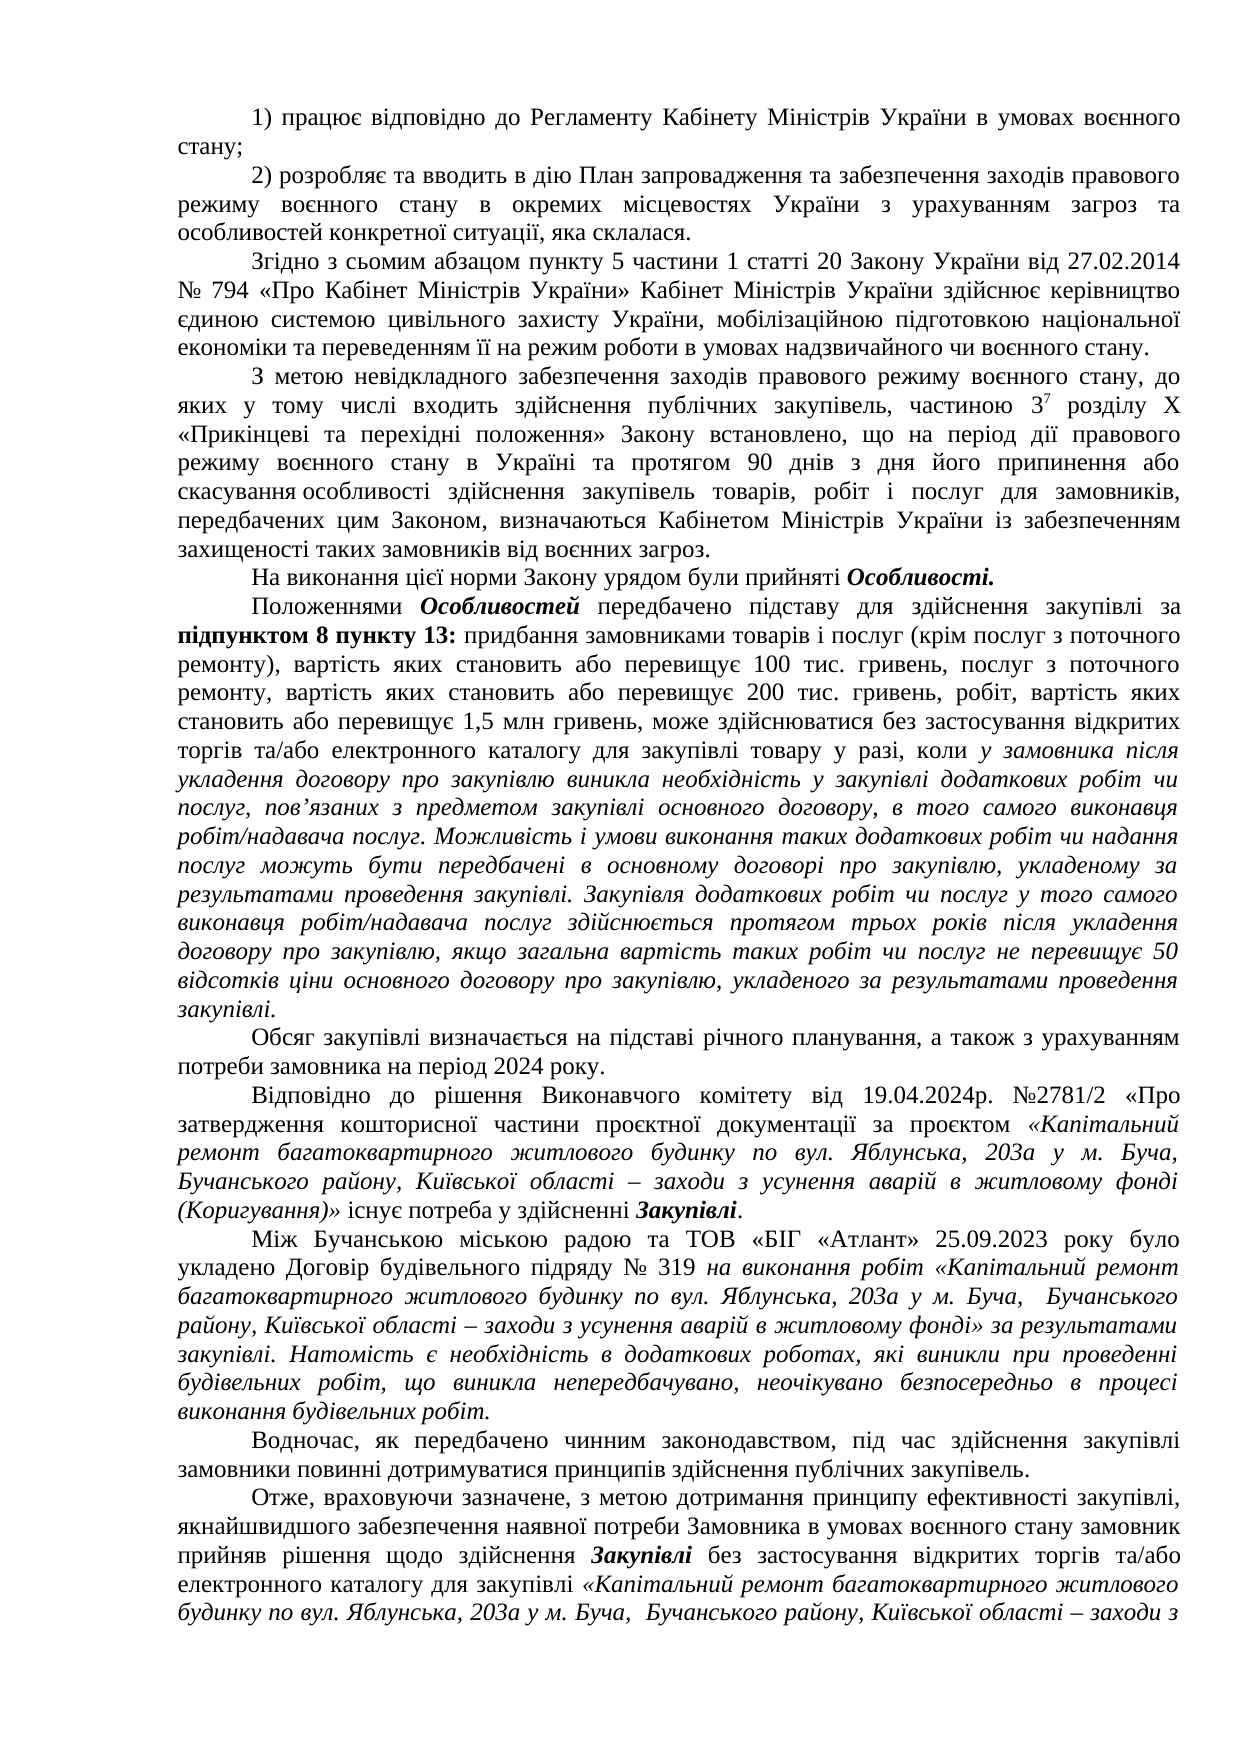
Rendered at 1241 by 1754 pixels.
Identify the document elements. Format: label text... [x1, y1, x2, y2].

text Між Бучанською міською радою та ТОВ «БІГ «Атлант» 25.09.2023 року було укладено Договір будівельного підряду № 319 на виконання робіт «Капітальний ремонт багатоквартирного житлового будинку по вул. Яблунська, 203а у м. Буча, Бучанського району, Київської області – заходи з усунення аварій в житловому фонді» за результатами закупівлі. Натомість є необхідність в додаткових роботах, які виникли при проведенні будівельних робіт, що виникла непередбачувано, неочікувано безпосередньо в процесі виконання будівельних робіт. [177, 1224, 1181, 1425]
text На виконання цієї норми Закону урядом були прийняті Особливості. [177, 562, 1181, 591]
text З метою невідкладного забезпечення заходів правового режиму воєнного стану, до яких у тому числі входить здійснення публічних закупівель, частиною 37 розділу Х «Прикінцеві та перехідні положення» Закону встановлено, що на період дії правового режиму воєнного стану в Україні та протягом 90 днів з дня його припинення або скасування особливості здійснення закупівель товарів, робіт і послуг для замовників, передбачених цим Законом, визначаються Кабінетом Міністрів України із забезпеченням захищеності таких замовників від воєнних загроз. [177, 361, 1181, 562]
text Обсяг закупівлі визначається на підставі річного планування, а також з урахуванням потреби замовника на період 2024 року. [177, 1022, 1181, 1080]
text 1) працює відповідно до Регламенту Кабінету Міністрів України в умовах воєнного стану; [177, 102, 1181, 160]
text Водночас, як передбачено чинним законодавством, під час здійснення закупівлі замовники повинні дотримуватися принципів здійснення публічних закупівель. [177, 1425, 1181, 1482]
text 2) розробляє та вводить в дію План запровадження та забезпечення заходів правового режиму воєнного стану в окремих місцевостях України з урахуванням загроз та особливостей конкретної ситуації, яка склалася. [177, 160, 1181, 246]
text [177, 1482, 1181, 1626]
text Згідно з сьомим абзацом пункту 5 частини 1 статті 20 Закону України від 27.02.2014 № 794 «Про Кабінет Міністрів України» Кабінет Міністрів України здійснює керівництво єдиною системою цивільного захисту України, мобілізаційною підготовкою національної економіки та переведенням її на режим роботи в умовах надзвичайного чи воєнного стану. [177, 246, 1181, 361]
text Положеннями Особливостей передбачено підставу для здійснення закупівлі за підпунктом 8 пункту 13: придбання замовниками товарів і послуг (крім послуг з поточного ремонту), вартість яких становить або перевищує 100 тис. гривень, послуг з поточного ремонту, вартість яких становить або перевищує 200 тис. гривень, робіт, вартість яких становить або перевищує 1,5 млн гривень, може здійснюватися без застосування відкритих торгів та/або електронного каталогу для закупівлі товару у разі, коли у замовника після укладення договору про закупівлю виникла необхідність у закупівлі додаткових робіт чи послуг, пов’язаних з предметом закупівлі основного договору, в того самого виконавця робіт/надавача послуг. Можливість і умови виконання таких додаткових робіт чи надання послуг можуть бути передбачені в основному договорі про закупівлю, укладеному за результатами проведення закупівлі. Закупівля додаткових робіт чи послуг у того самого виконавця робіт/надавача послуг здійснюється протягом трьох років після укладення договору про закупівлю, якщо загальна вартість таких робіт чи послуг не перевищує 50 відсотків ціни основного договору про закупівлю, укладеного за результатами проведення закупівлі. [177, 591, 1181, 1022]
text Відповідно до рішення Виконавчого комітету від 19.04.2024р. №2781/2 «Про затвердження кошторисної частини проєктної документації за проєктом «Капітальний ремонт багатоквартирного житлового будинку по вул. Яблунська, 203а у м. Буча, Бучанського району, Київської області – заходи з усунення аварій в житловому фонді (Коригування)» існує потреба у здійсненні Закупівлі. [177, 1080, 1181, 1224]
